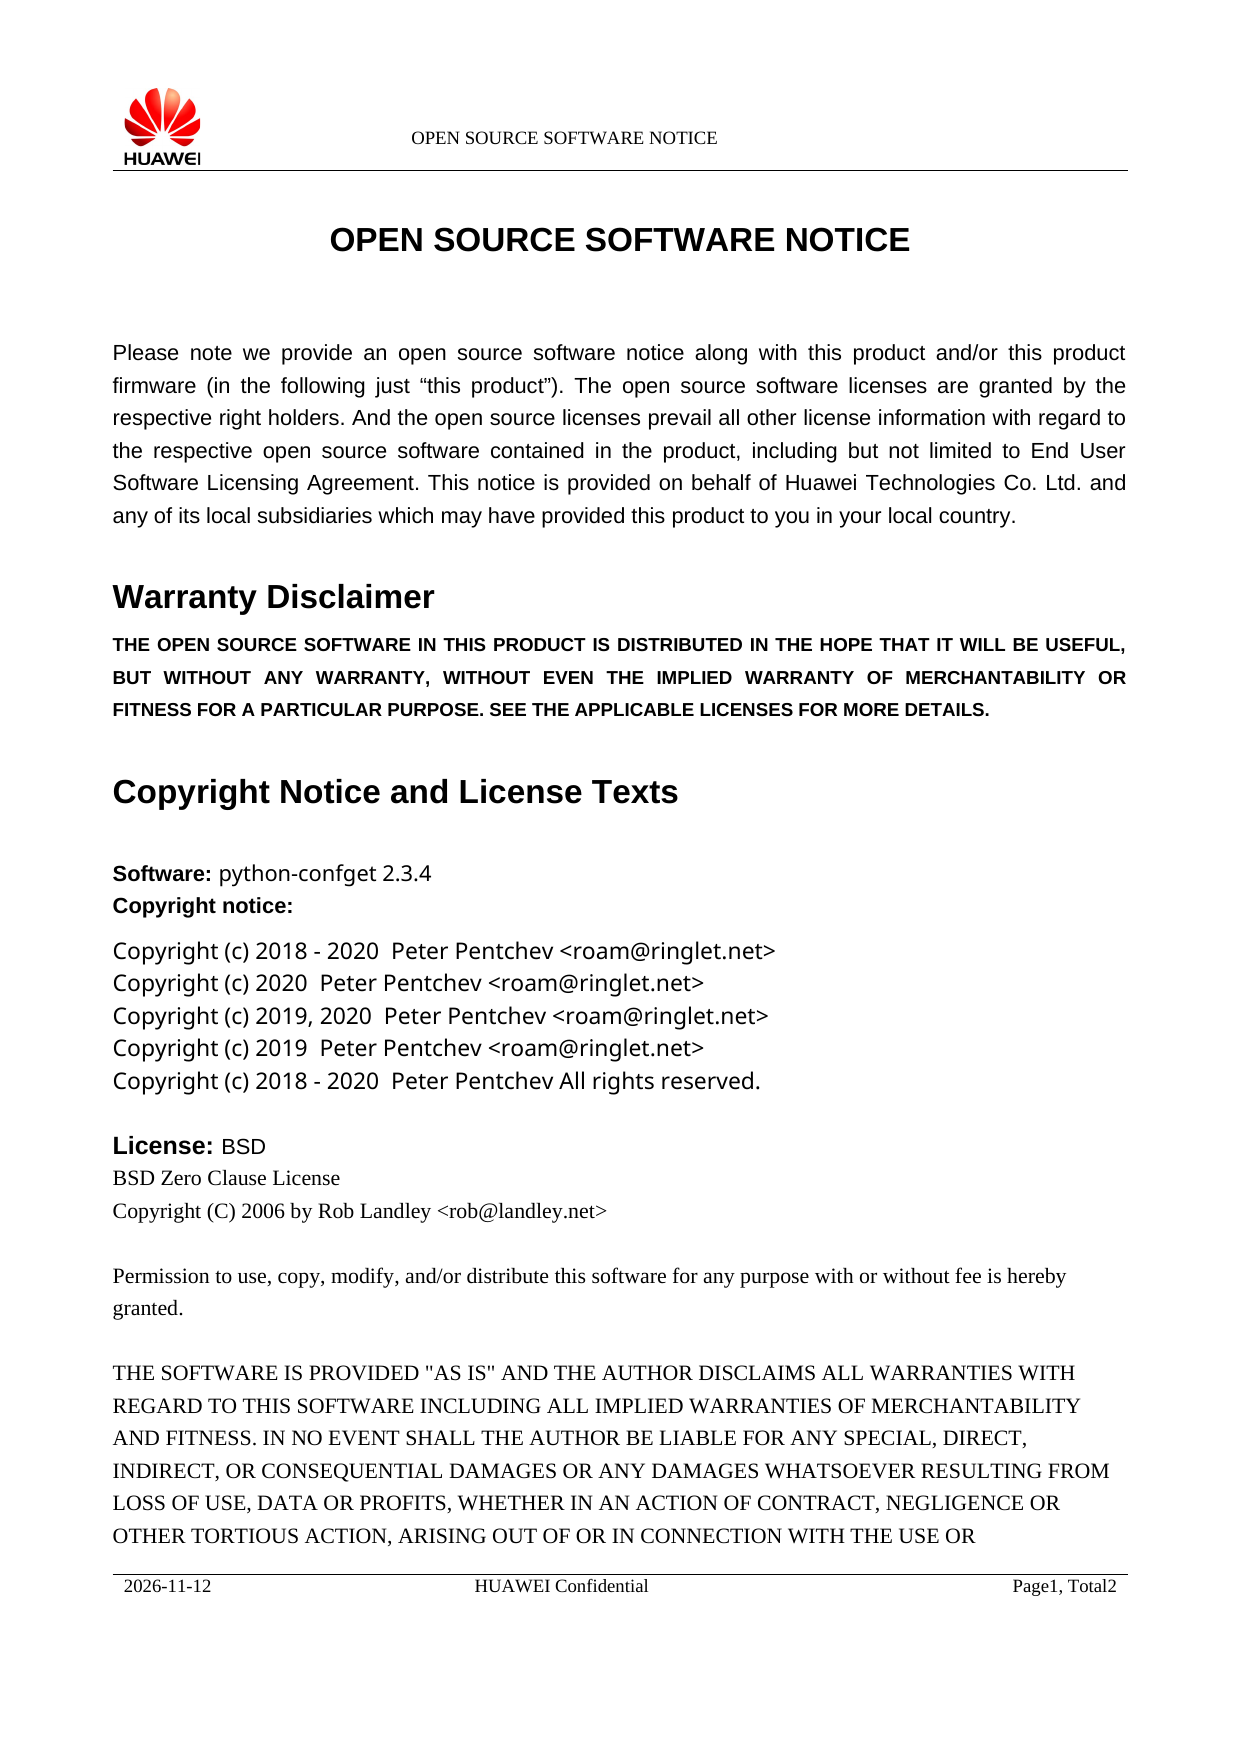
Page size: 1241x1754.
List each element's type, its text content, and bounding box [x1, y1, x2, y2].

picture [124, 88, 201, 165]
title Software: python-confget 2.3.4 [112, 856, 1128, 889]
text License: BSD [112, 1129, 1128, 1161]
text Copyright Notice and License Texts [112, 759, 1128, 824]
text The open source software in this product is distributed in the hope that it will be useful, but WITHOUT ANY WARRANTY, without even the implied warranty of MERCHANTABILITY or FITNESS FOR A PARTICULAR PURPOSE. See the applicable licenses for more details. [112, 629, 1128, 726]
text Copyright (c) 2018 - 2020 Peter Pentchev <roam@ringlet.net> Copyright (c) 2020 Peter Pentchev <roam@ringlet.net> Copyright (c) 2019, 2020 Peter Pentchev <roam@ringlet.net> Copyright (c) 2019 Peter Pentchev <roam@ringlet.net> Copyright (c) 2018 - 2020 Peter Pentchev All rights reserved. [112, 934, 1128, 1129]
text OPEN SOURCE SOFTWARE NOTICE [112, 206, 1128, 271]
text Warranty Disclaimer [112, 564, 1128, 629]
text Copyright notice: [112, 889, 1128, 921]
text Please note we provide an open source software notice along with this product and/or this product firmware (in the following just “this product”). The open source software licenses are granted by the respective right holders. And the open source licenses prevail all other license information with regard to the respective open source software contained in the product, including but not limited to End User Software Licensing Agreement. This notice is provided on behalf of Huawei Technologies Co. Ltd. and any of its local subsidiaries which may have provided this product to you in your local country. [112, 336, 1128, 531]
